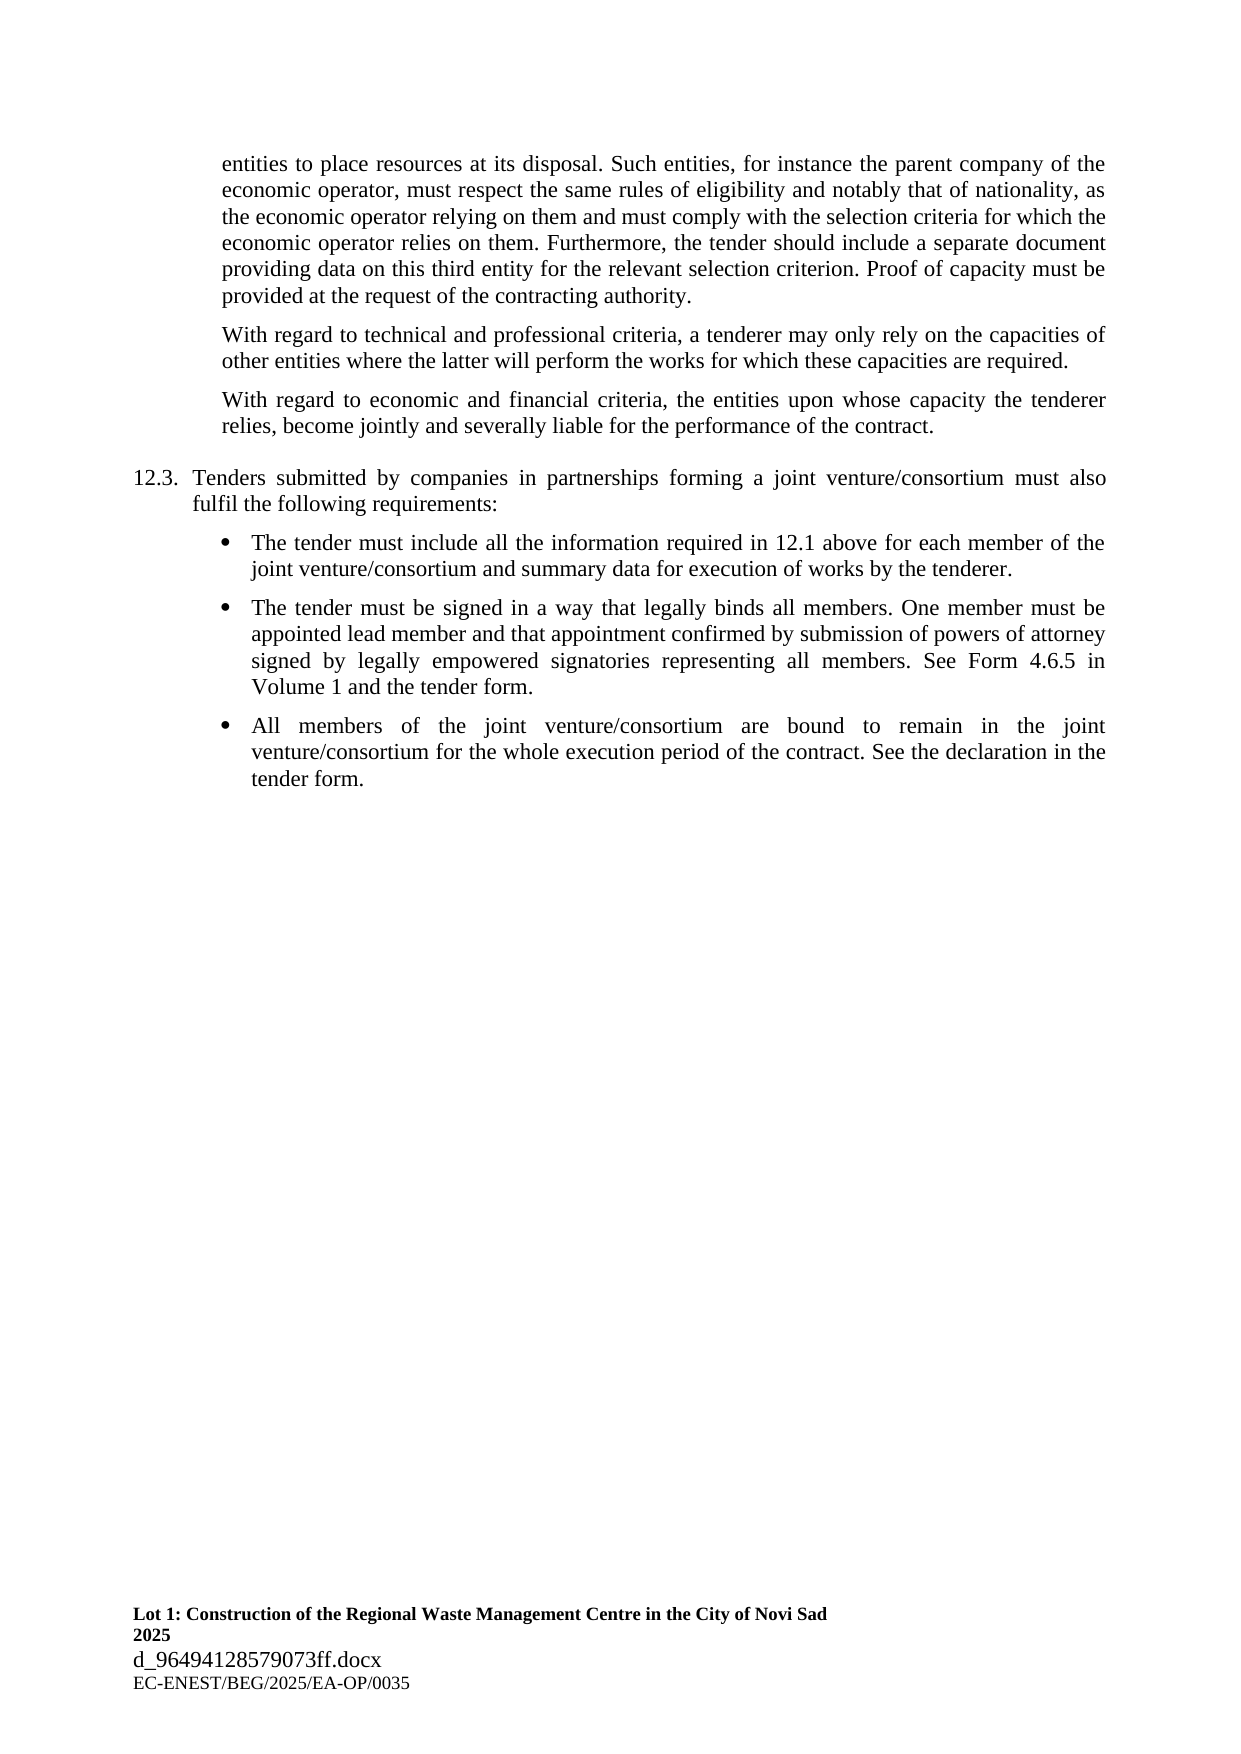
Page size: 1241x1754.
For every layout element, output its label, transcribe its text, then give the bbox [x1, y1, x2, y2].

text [222, 150, 1107, 308]
list All members of the joint venture/consortium are bound to remain in the joint venture/consortium for the whole execution period of the contract. See the declaration in the tender form. [221, 712, 1107, 791]
list The tender must be signed in a way that legally binds all members. One member must be appointed lead member and that appointment confirmed by submission of powers of attorney signed by legally empowered signatories representing all members. See Form 4.6.5 in Volume 1 and the tender form. [221, 594, 1107, 699]
text With regard to technical and professional criteria, a tenderer may only rely on the capacities of other entities where the latter will perform the works for which these capacities are required. [222, 321, 1107, 373]
subtitle Tenders submitted by companies in partnerships forming a joint venture/consortium must also fulfil the following requirements: [133, 463, 1107, 516]
list The tender must include all the information required in 12.1 above for each member of the joint venture/consortium and summary data for execution of works by the tenderer. [221, 529, 1107, 581]
text With regard to economic and financial criteria, the entities upon whose capacity the tenderer relies, become jointly and severally liable for the performance of the contract. [222, 386, 1107, 438]
